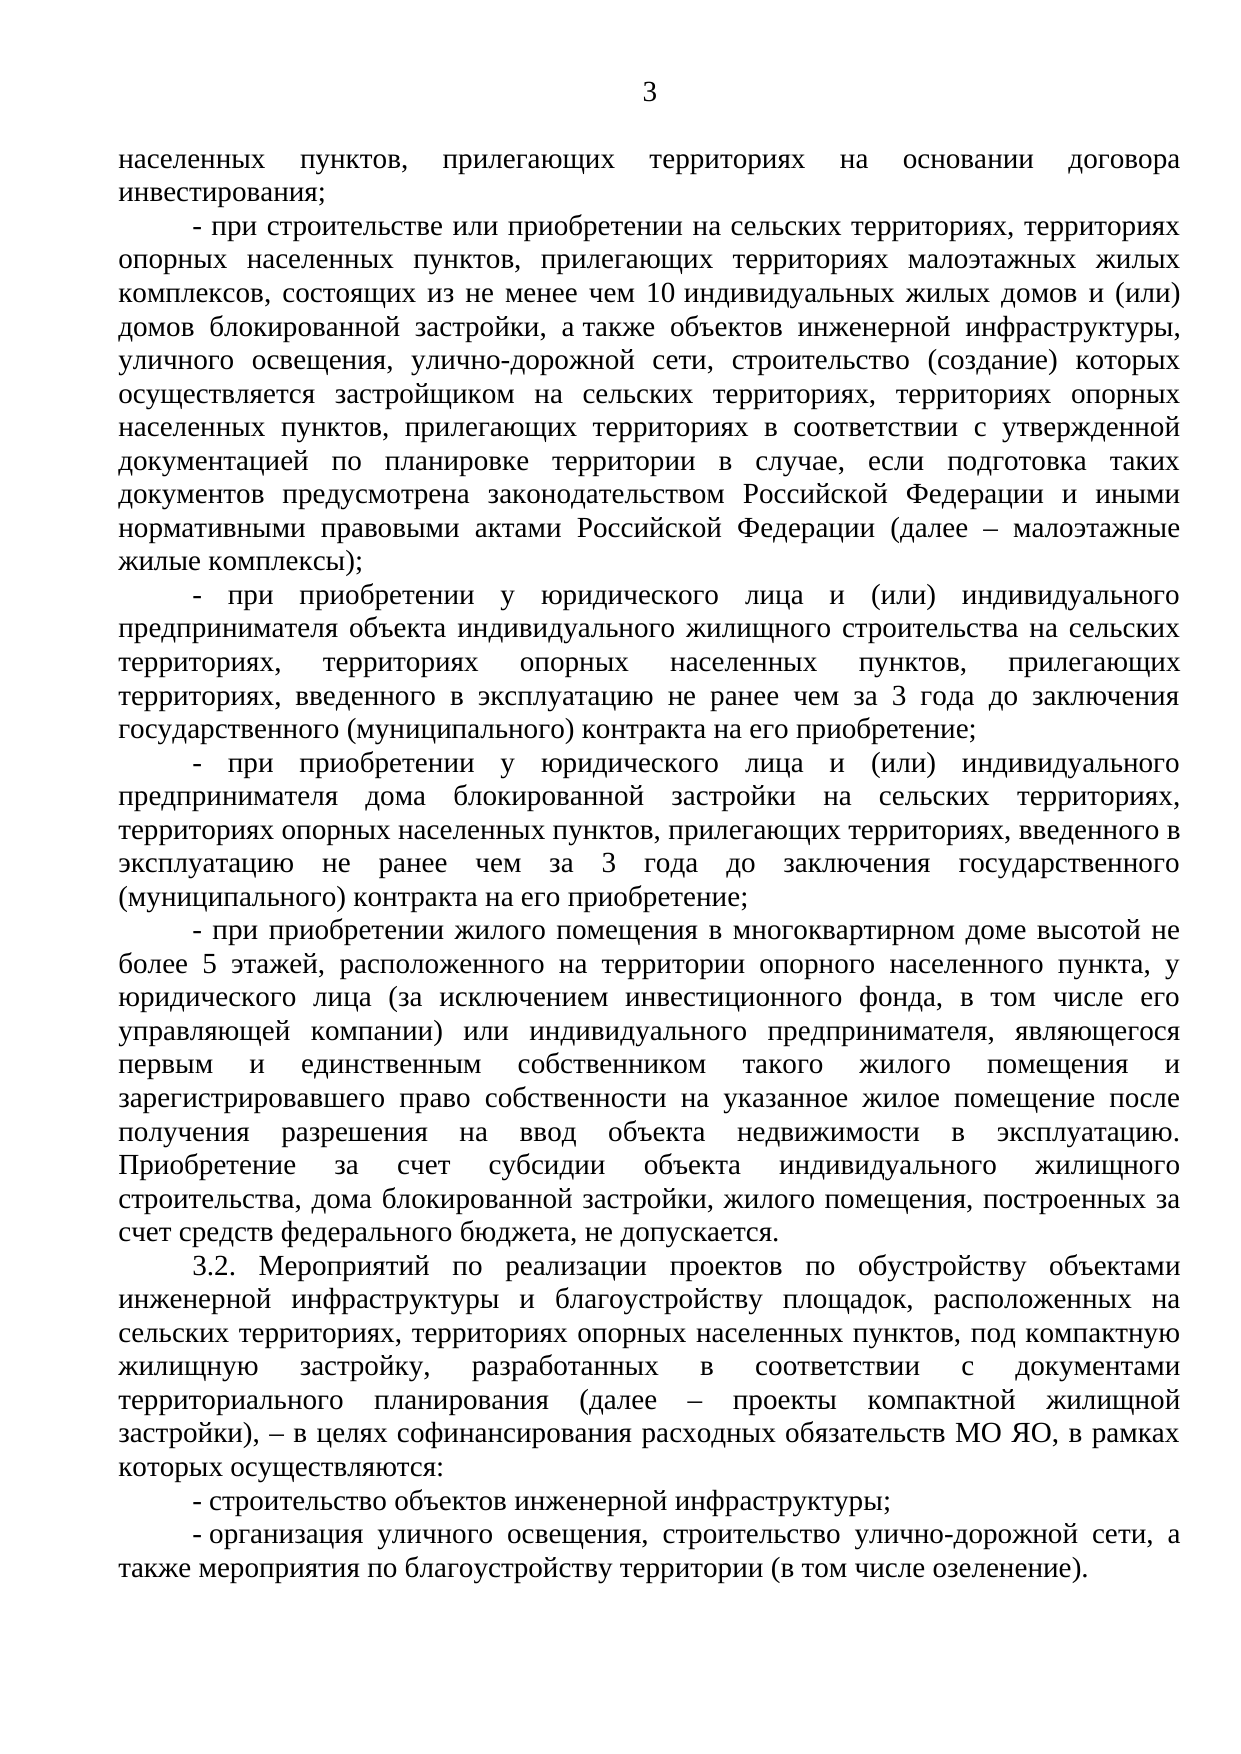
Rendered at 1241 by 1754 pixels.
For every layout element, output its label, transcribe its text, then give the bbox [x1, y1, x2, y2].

text - при строительстве или приобретении на сельских территориях, территориях опорных населенных пунктов, прилегающих территориях малоэтажных жилых комплексов, состоящих из не менее чем 10 индивидуальных жилых домов и (или) домов блокированной застройки, а также объектов инженерной инфраструктуры, уличного освещения, улично-дорожной сети, строительство (создание) которых осуществляется застройщиком на сельских территориях, территориях опорных населенных пунктов, прилегающих территориях в соответствии с утвержденной документацией по планировке территории в случае, если подготовка таких документов предусмотрена законодательством Российской Федерации и иными нормативными правовыми актами Российской Федерации (далее – малоэтажные жилые комплексы); [118, 208, 1181, 577]
text - при приобретении жилого помещения в многоквартирном доме высотой не более 5 этажей, расположенного на территории опорного населенного пункта, у юридического лица (за исключением инвестиционного фонда, в том числе его управляющей компании) или индивидуального предпринимателя, являющегося первым и единственным собственником такого жилого помещения и зарегистрировавшего право собственности на указанное жилое помещение после получения разрешения на ввод объекта недвижимости в эксплуатацию. Приобретение за счет субсидии объекта индивидуального жилищного строительства, дома блокированной застройки, жилого помещения, построенных за счет средств федерального бюджета, не допускается. [118, 912, 1181, 1248]
text 3.2. Мероприятий по реализации проектов по обустройству объектами инженерной инфраструктуры и благоустройству площадок, расположенных на сельских территориях, территориях опорных населенных пунктов, под компактную жилищную застройку, разработанных в соответствии с документами территориального планирования (далее – проекты компактной жилищной застройки), – в целях софинансирования расходных обязательств МО ЯО, в рамках которых осуществляются: [118, 1248, 1181, 1483]
text - организация уличного освещения, строительство улично-дорожной сети, а также мероприятия по благоустройству территории (в том числе озеленение). [118, 1516, 1181, 1583]
text - строительство объектов инженерной инфраструктуры; [118, 1483, 1181, 1516]
text - при приобретении у юридического лица и (или) индивидуального предпринимателя дома блокированной застройки на сельских территориях, территориях опорных населенных пунктов, прилегающих территориях, введенного в эксплуатацию не ранее чем за 3 года до заключения государственного (муниципального) контракта на его приобретение; [118, 745, 1181, 912]
text - при приобретении у юридического лица и (или) индивидуального предпринимателя объекта индивидуального жилищного строительства на сельских территориях, территориях опорных населенных пунктов, прилегающих территориях, введенного в эксплуатацию не ранее чем за 3 года до заключения государственного (муниципального) контракта на его приобретение; [118, 577, 1181, 745]
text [118, 141, 1181, 208]
